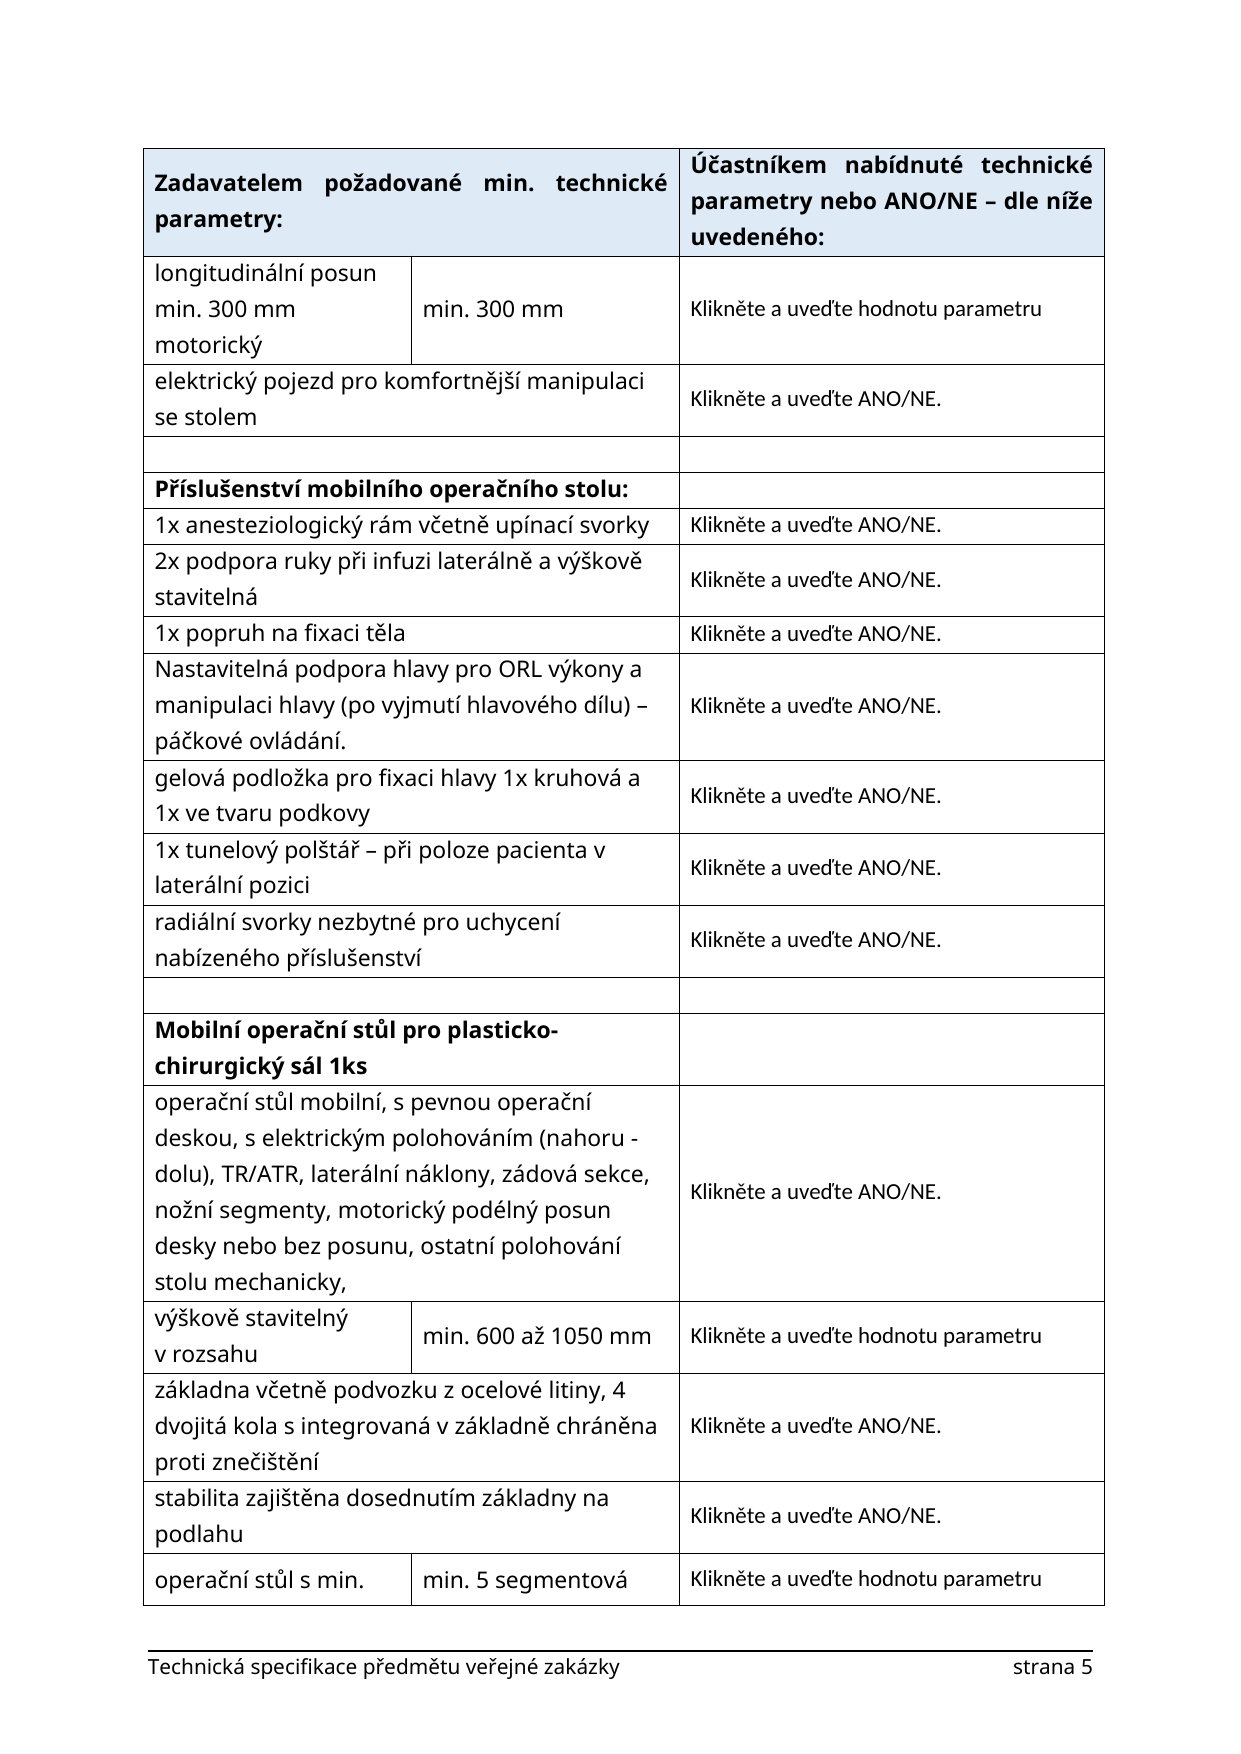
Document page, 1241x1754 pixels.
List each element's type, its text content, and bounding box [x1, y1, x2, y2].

table_cell radiální svorky nezbytné pro uchycení nabízeného příslušenství [144, 906, 679, 977]
table_cell elektrický pojezd pro komfortnější manipulaci se stolem [144, 365, 679, 436]
table_cell Nastavitelná podpora hlavy pro ORL výkony a manipulaci hlavy (po vyjmutí hlavového dílu) – páčkové ovládání. [144, 654, 679, 760]
table_cell základna včetně podvozku z ocelové litiny, 4 dvojitá kola s integrovaná v základně chráněna proti znečištění [144, 1374, 679, 1481]
table_header Zadavatelem požadované min. technické parametry: [144, 149, 679, 256]
table_cell [144, 978, 679, 1013]
table_cell Mobilní operační stůl pro plasticko-chirurgický sál 1ks [144, 1014, 679, 1085]
table_cell [680, 978, 1104, 1013]
table_cell Příslušenství mobilního operačního stolu: [144, 473, 679, 508]
table_header Účastníkem nabídnuté technické parametry nebo ANO/NE – dle níže uvedeného: [680, 149, 1104, 256]
table_cell [680, 473, 1104, 508]
table_cell 1x anesteziologický rám včetně upínací svorky [144, 509, 679, 544]
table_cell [144, 1554, 411, 1605]
table_cell stabilita zajištěna dosednutím základny na podlahu [144, 1482, 679, 1553]
table_cell 1x popruh na fixaci těla [144, 617, 679, 652]
table_cell 2x podpora ruky při infuzi laterálně a výškově stavitelná [144, 545, 679, 616]
table_cell operační stůl mobilní, s pevnou operační deskou, s elektrickým polohováním (nahoru - dolu), TR/ATR, laterální náklony, zádová sekce, nožní segmenty, motorický podélný posun desky nebo bez posunu, ostatní polohování stolu mechanicky, [144, 1086, 679, 1301]
table_cell výškově stavitelný v rozsahu [144, 1302, 411, 1373]
table_cell 1x tunelový polštář – při poloze pacienta v laterální pozici [144, 834, 679, 904]
table_cell min. 300 mm [412, 257, 679, 364]
table_cell [680, 1014, 1104, 1085]
table_cell longitudinální posun min. 300 mm motorický [144, 257, 411, 364]
table_cell min. 5 segmentová operační deska [412, 1554, 679, 1605]
table_cell [144, 437, 679, 472]
table_cell [680, 437, 1104, 472]
table_cell min. 600 až 1050 mm [412, 1302, 679, 1373]
table_cell gelová podložka pro fixaci hlavy 1x kruhová a 1x ve tvaru podkovy [144, 761, 679, 832]
